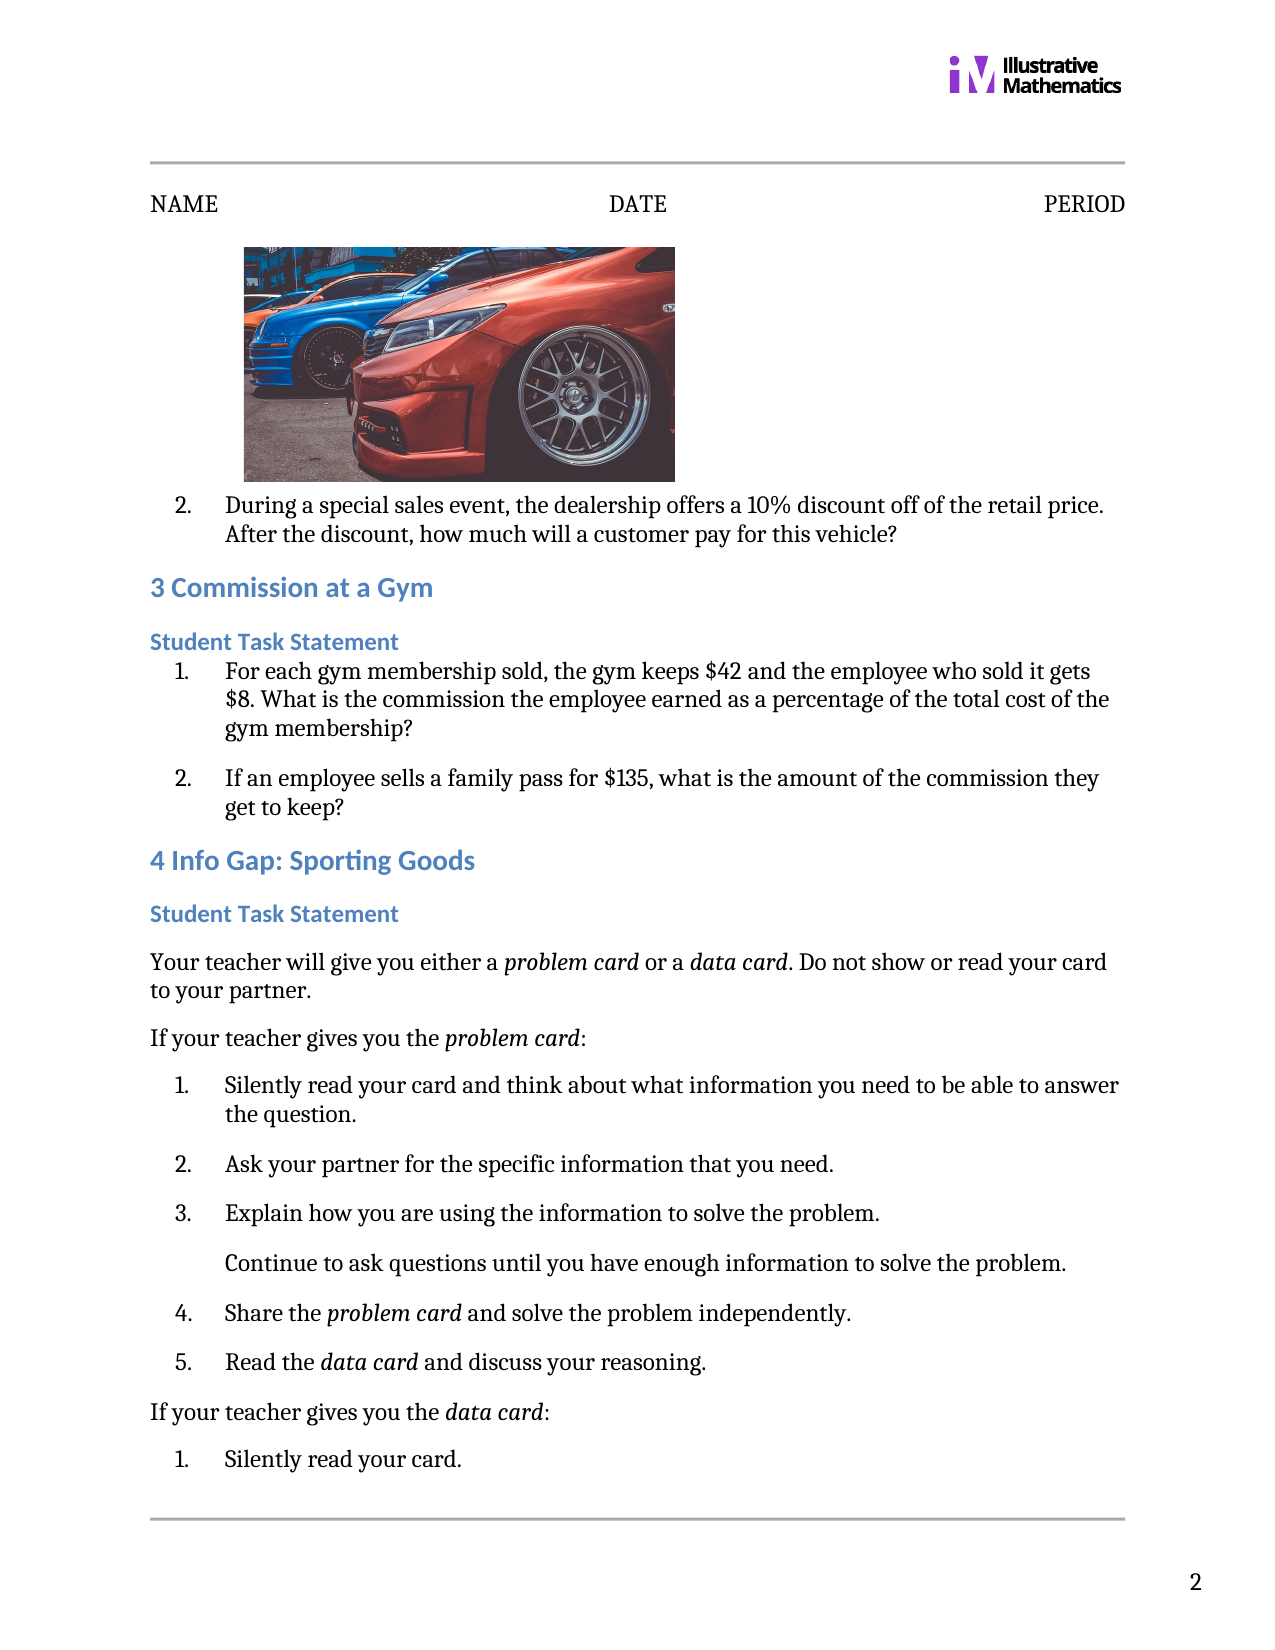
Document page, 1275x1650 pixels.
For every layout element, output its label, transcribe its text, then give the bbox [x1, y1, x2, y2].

list During a special sales event, the dealership offers a 10% discount off of the retail price. After the discount, how much will a customer pay for this vehicle? [175, 491, 1125, 549]
list Continue to ask questions until you have enough information to solve the problem. [175, 1249, 1125, 1278]
list If an employee sells a family pass for $135, what is the amount of the commission they get to keep? [175, 764, 1125, 821]
subtitle 4 Info Gap: Sporting Goods [150, 842, 1125, 878]
subtitle 3 Commission at a Gym [150, 569, 1125, 605]
subtitle Student Task Statement [150, 898, 1125, 929]
list Silently read your card and think about what information you need to be able to answer the question. [175, 1071, 1125, 1129]
list Share the problem card and solve the problem independently. [175, 1298, 1125, 1327]
list Read the data card and discuss your reasoning. [175, 1348, 1125, 1377]
list Explain how you are using the information to solve the problem. [175, 1199, 1125, 1228]
list Silently read your card. [175, 1445, 1125, 1474]
picture [243, 247, 675, 482]
text If your teacher gives you the data card: [150, 1398, 1125, 1426]
list For each gym membership sold, the gym keeps $42 and the employee who sold it gets $8. What is the commission the employee earned as a percentage of the total cost of the gym membership? [175, 657, 1125, 743]
picture [949, 55, 1121, 93]
picture [362, 247, 387, 253]
list Ask your partner for the specific information that you need. [175, 1150, 1125, 1178]
text If your teacher gives you the problem card: [150, 1024, 1125, 1053]
text Your teacher will give you either a problem card or a data card. Do not show or read your card to your partner. [150, 948, 1125, 1005]
subtitle Student Task Statement [150, 626, 1125, 657]
